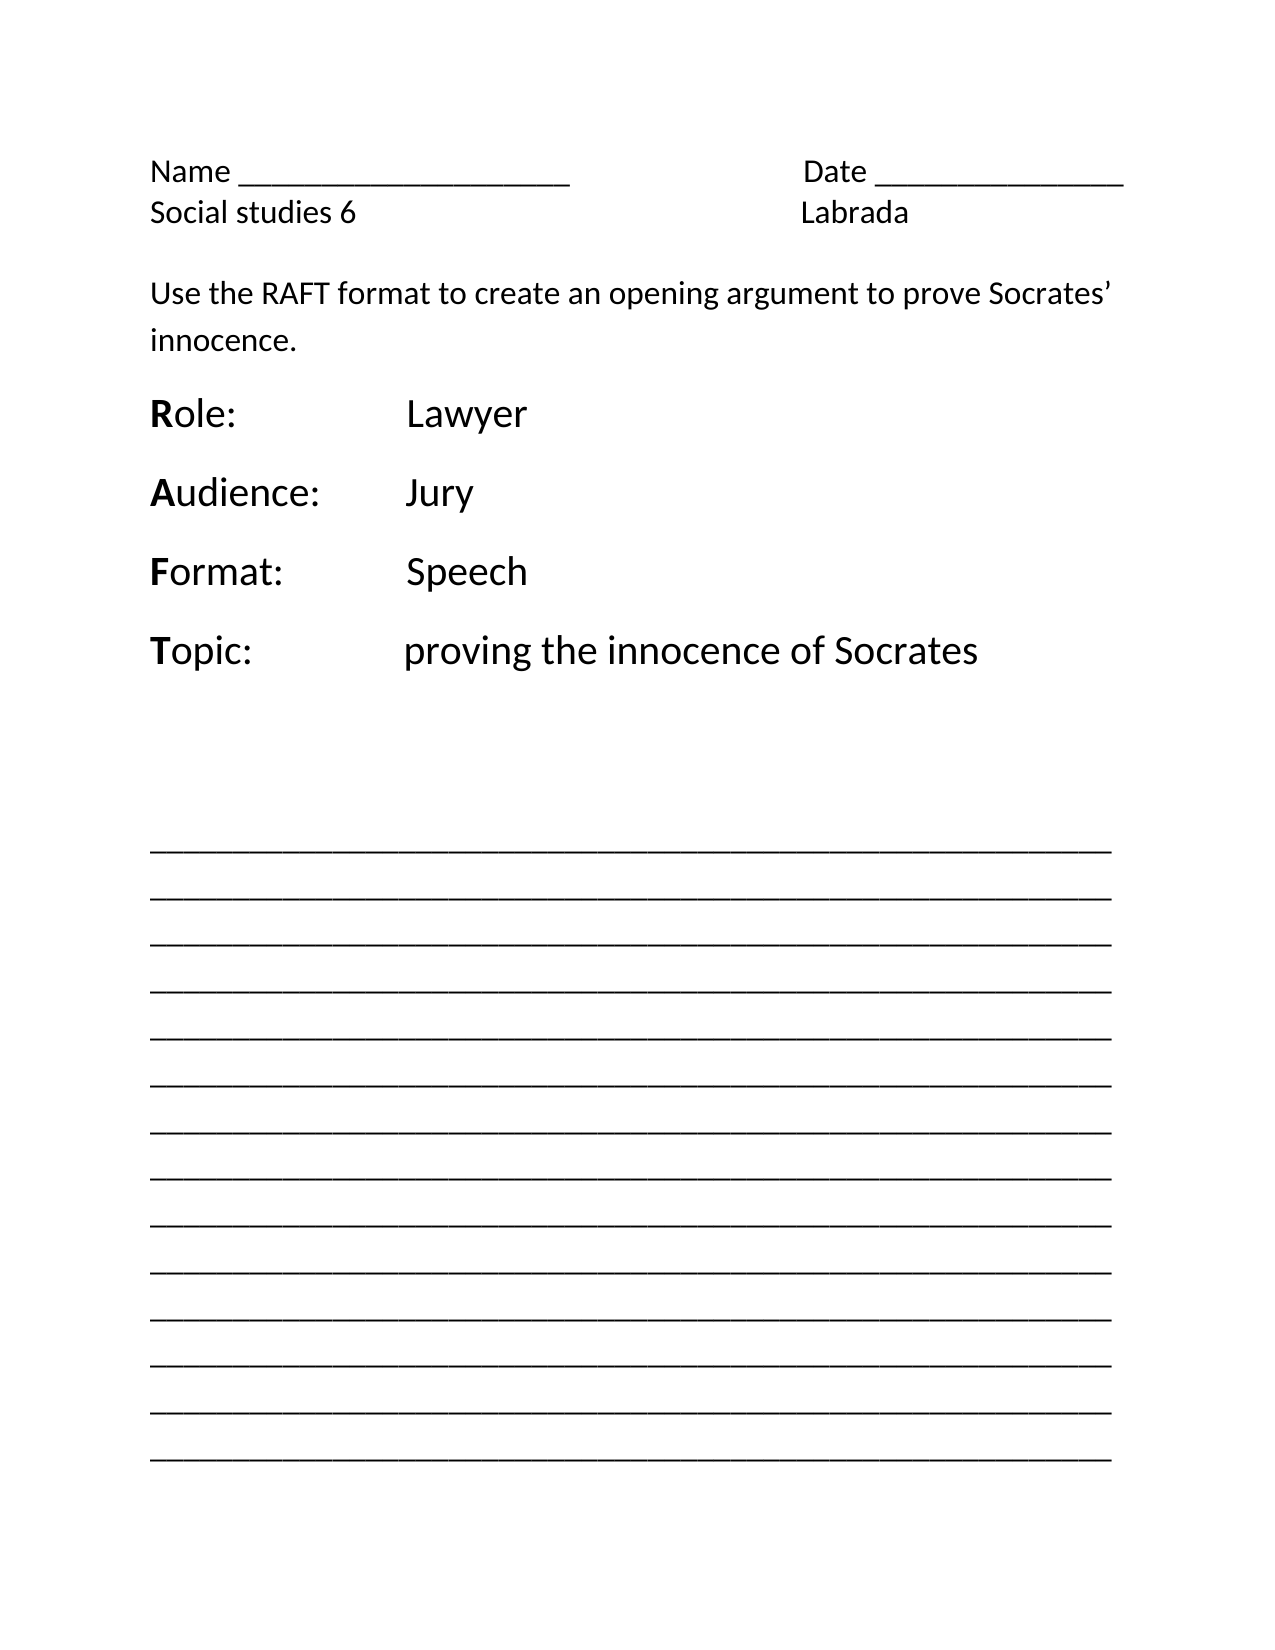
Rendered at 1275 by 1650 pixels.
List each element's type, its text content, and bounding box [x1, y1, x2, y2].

text Format: Speech [150, 545, 1125, 596]
text Role: Lawyer [150, 387, 1125, 437]
text Audience: Jury [150, 466, 1125, 517]
text Social studies 6 Labrada [150, 191, 1125, 231]
text Use the RAFT format to create an opening argument to prove Socrates’ innocence. [150, 272, 1125, 360]
text Topic: proving the innocence of Socrates [150, 624, 1125, 675]
text ____________________________________________________________________________________________________________________________________________________________________________________________________________________________________________________________________________________________________________________________________________________________________________________________________________________________________________________________________________________________________________________________________________________________________________________________________________________________________________________________________________________________________________________________________________________________________________________________________________________________________________ [150, 783, 1125, 1466]
text Name ____________________ Date _______________ [150, 150, 1125, 191]
